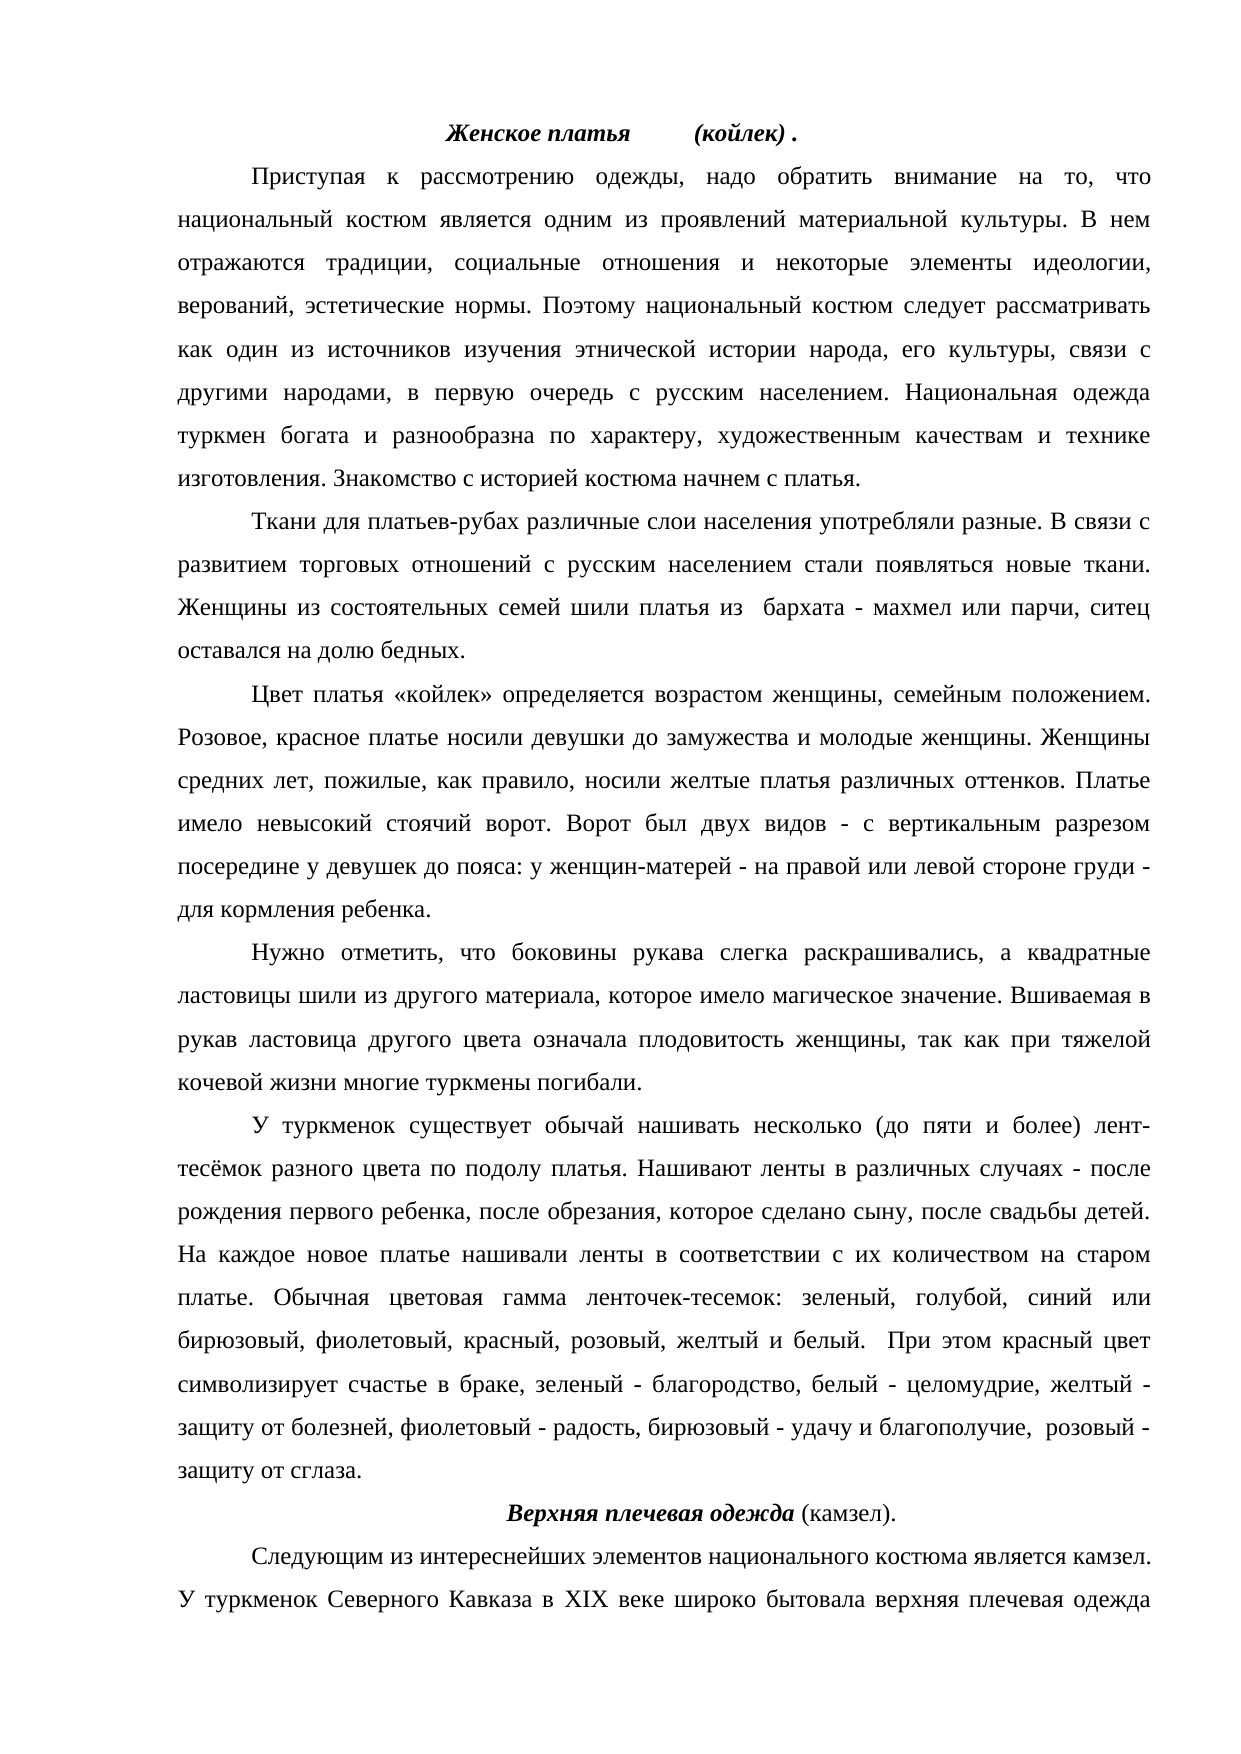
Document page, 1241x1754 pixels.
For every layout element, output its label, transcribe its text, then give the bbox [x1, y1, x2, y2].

text Нужно отметить, что боковины рукава слегка раскрашивались, а квадратные ластовицы шили из другого материала, которое имело магическое значение. Вшиваемая в рукав ластовица другого цвета означала плодовитость женщины, так как при тяжелой кочевой жизни многие туркмены погибали. [177, 937, 1152, 1096]
text Верхняя плечевая одежда (камзел). [177, 1498, 1152, 1527]
text У туркменок существует обычай нашивать несколько (до пяти и более) лент-тесёмок разного цвета по подолу платья. Нашивают ленты в различных случаях - после рождения первого ребенка, после обрезания, которое сделано сыну, после свадьбы детей. На каждое новое платье нашивали ленты в соответствии с их количеством на старом платье. Обычная цветовая гамма ленточек-тесемок: зеленый, голубой, синий или бирюзовый, фиолетовый, красный, розовый, желтый и белый. При этом красный цвет символизирует счастье в браке, зеленый - благородство, белый - целомудрие, желтый - защиту от болезней, фиолетовый - радость, бирюзовый - удачу и благополучие, розовый - защиту от сглаза. [177, 1110, 1152, 1484]
text Женское платья (койлек) . [177, 118, 1152, 147]
text Приступая к рассмотрению одежды, надо обратить внимание на то, что национальный костюм является одним из проявлений материальной культуры. В нем отражаются традиции, социальные отношения и некоторые элементы идеологии, верований, эстетические нормы. Поэтому национальный костюм следует рассматривать как один из источников изучения этнической истории народа, его культуры, связи с другими народами, в первую очередь с русским населением. Национальная одежда туркмен богата и разнообразна по характеру, художественным качествам и технике изготовления. Знакомство с историей костюма начнем с платья. [177, 161, 1152, 492]
text Цвет платья «койлек» определяется возрастом женщины, семейным положением. Розовое, красное платье носили девушки до замужества и молодые женщины. Женщины средних лет, пожилые, как правило, носили желтые платья различных оттенков. Платье имело невысокий стоячий ворот. Ворот был двух видов - с вертикальным разрезом посередине у девушек до пояса: у женщин-матерей - на правой или левой стороне груди - для кормления ребенка. [177, 679, 1152, 923]
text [177, 1541, 1152, 1613]
text Ткани для платьев-рубах различные слои населения употребляли разные. В связи с развитием торговых отношений с русским населением стали появляться новые ткани. Женщины из состоятельных семей шили платья из бархата - махмел или парчи, ситец оставался на долю бедных. [177, 506, 1152, 664]
